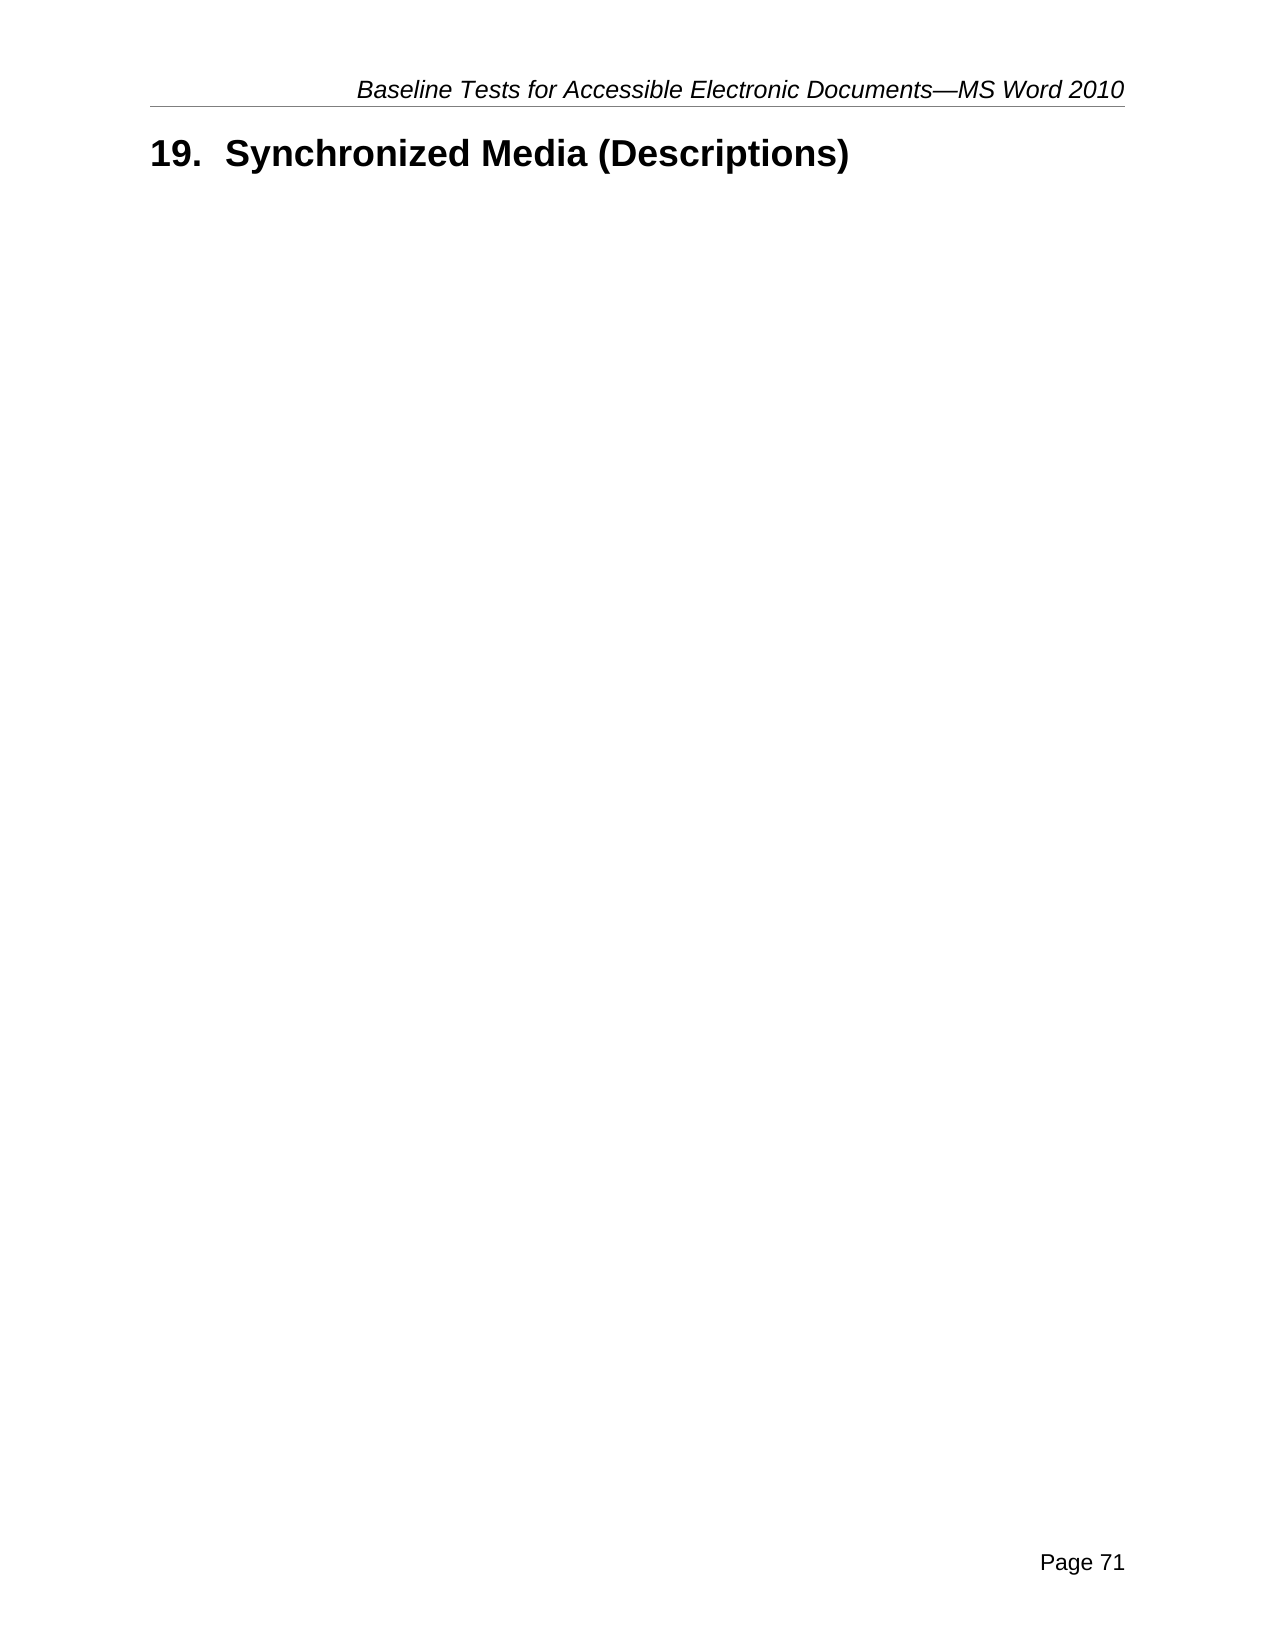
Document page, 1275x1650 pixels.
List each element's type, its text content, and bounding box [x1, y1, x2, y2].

subtitle Synchronized Media (Descriptions) [150, 131, 1125, 174]
